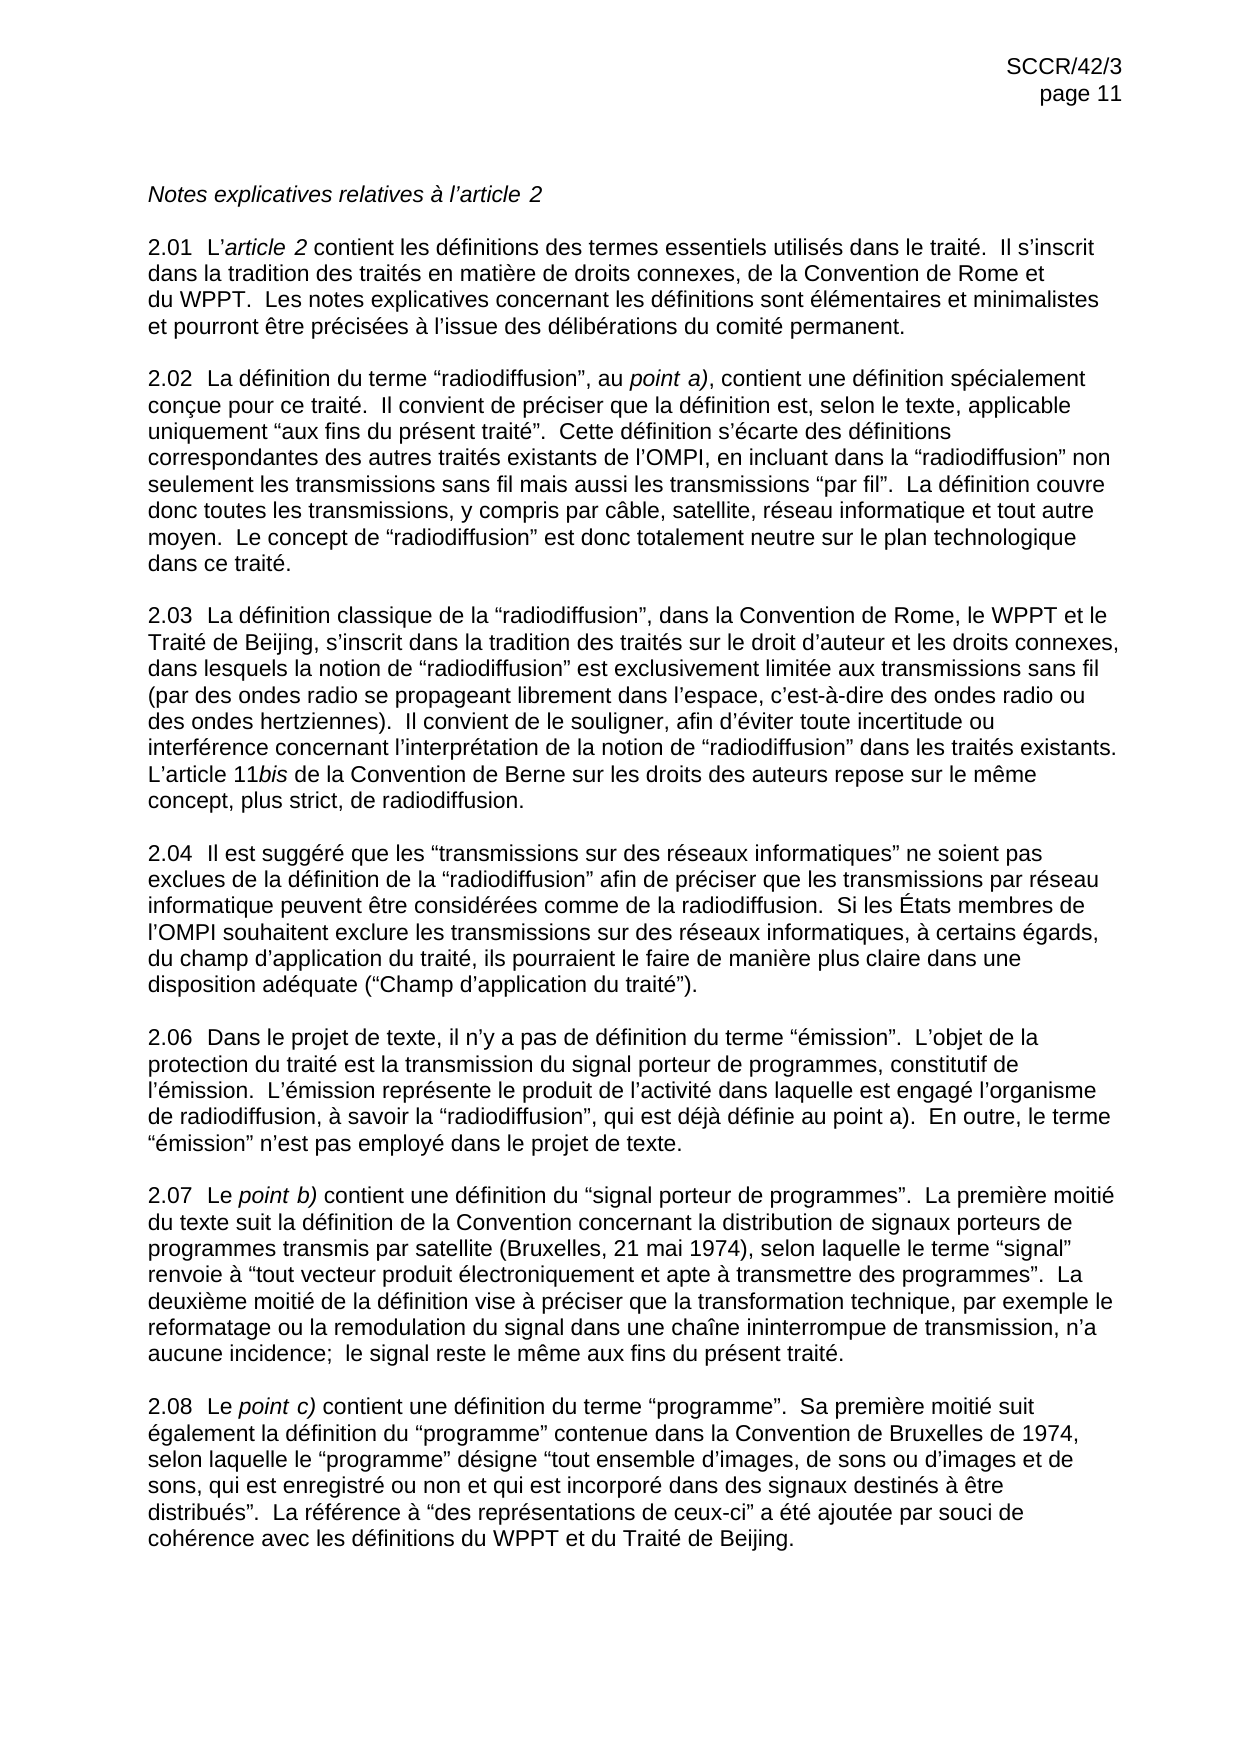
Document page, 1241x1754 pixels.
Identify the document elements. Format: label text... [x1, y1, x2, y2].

text 2.06 Dans le projet de texte, il n’y a pas de définition du terme “émission”. L’objet de la protection du traité est la transmission du signal porteur de programmes, constitutif de l’émission. L’émission représente le produit de l’activité dans laquelle est engagé l’organisme de radiodiffusion, à savoir la “radiodiffusion”, qui est déjà définie au point a). En outre, le terme “émission” n’est pas employé dans le projet de texte. [148, 1024, 1122, 1156]
text 2.01 L’article 2 contient les définitions des termes essentiels utilisés dans le traité. Il s’inscrit dans la tradition des traités en matière de droits connexes, de la Convention de Rome et du WPPT. Les notes explicatives concernant les définitions sont élémentaires et minimalistes et pourront être précisées à l’issue des délibérations du comité permanent. [148, 233, 1122, 339]
text 2.08 Le point c) contient une définition du terme “programme”. Sa première moitié suit également la définition du “programme” contenue dans la Convention de Bruxelles de 1974, selon laquelle le “programme” désigne “tout ensemble d’images, de sons ou d’images et de sons, qui est enregistré ou non et qui est incorporé dans des signaux destinés à être distribués”. La référence à “des représentations de ceux-ci” a été ajoutée par souci de cohérence avec les définitions du WPPT et du Traité de Beijing. [148, 1393, 1122, 1551]
text 2.07 Le point b) contient une définition du “signal porteur de programmes”. La première moitié du texte suit la définition de la Convention concernant la distribution de signaux porteurs de programmes transmis par satellite (Bruxelles, 21 mai 1974), selon laquelle le terme “signal” renvoie à “tout vecteur produit électroniquement et apte à transmettre des programmes”. La deuxième moitié de la définition vise à préciser que la transformation technique, par exemple le reformatage ou la remodulation du signal dans une chaîne ininterrompue de transmission, n’a aucune incidence; le signal reste le même aux fins du présent traité. [148, 1182, 1122, 1367]
text 2.04 Il est suggéré que les “transmissions sur des réseaux informatiques” ne soient pas exclues de la définition de la “radiodiffusion” afin de préciser que les transmissions par réseau informatique peuvent être considérées comme de la radiodiffusion. Si les États membres de l’OMPI souhaitent exclure les transmissions sur des réseaux informatiques, à certains égards, du champ d’application du traité, ils pourraient le faire de manière plus claire dans une disposition adéquate (“Champ d’application du traité”). [148, 840, 1122, 998]
text 2.02 La définition du terme “radiodiffusion”, au point a), contient une définition spécialement conçue pour ce traité. Il convient de préciser que la définition est, selon le texte, applicable uniquement “aux fins du présent traité”. Cette définition s’écarte des définitions correspondantes des autres traités existants de l’OMPI, en incluant dans la “radiodiffusion” non seulement les transmissions sans fil mais aussi les transmissions “par fil”. La définition couvre donc toutes les transmissions, y compris par câble, satellite, réseau informatique et tout autre moyen. Le concept de “radiodiffusion” est donc totalement neutre sur le plan technologique dans ce traité. [148, 365, 1122, 576]
text Notes explicatives relatives à l’article 2 [148, 181, 1122, 207]
text 2.03 La définition classique de la “radiodiffusion”, dans la Convention de Rome, le WPPT et le Traité de Beijing, s’inscrit dans la tradition des traités sur le droit d’auteur et les droits connexes, dans lesquels la notion de “radiodiffusion” est exclusivement limitée aux transmissions sans fil (par des ondes radio se propageant librement dans l’espace, c’est-à-dire des ondes radio ou des ondes hertziennes). Il convient de le souligner, afin d’éviter toute incertitude ou interférence concernant l’interprétation de la notion de “radiodiffusion” dans les traités existants. L’article 11bis de la Convention de Berne sur les droits des auteurs repose sur le même concept, plus strict, de radiodiffusion. [148, 602, 1122, 813]
